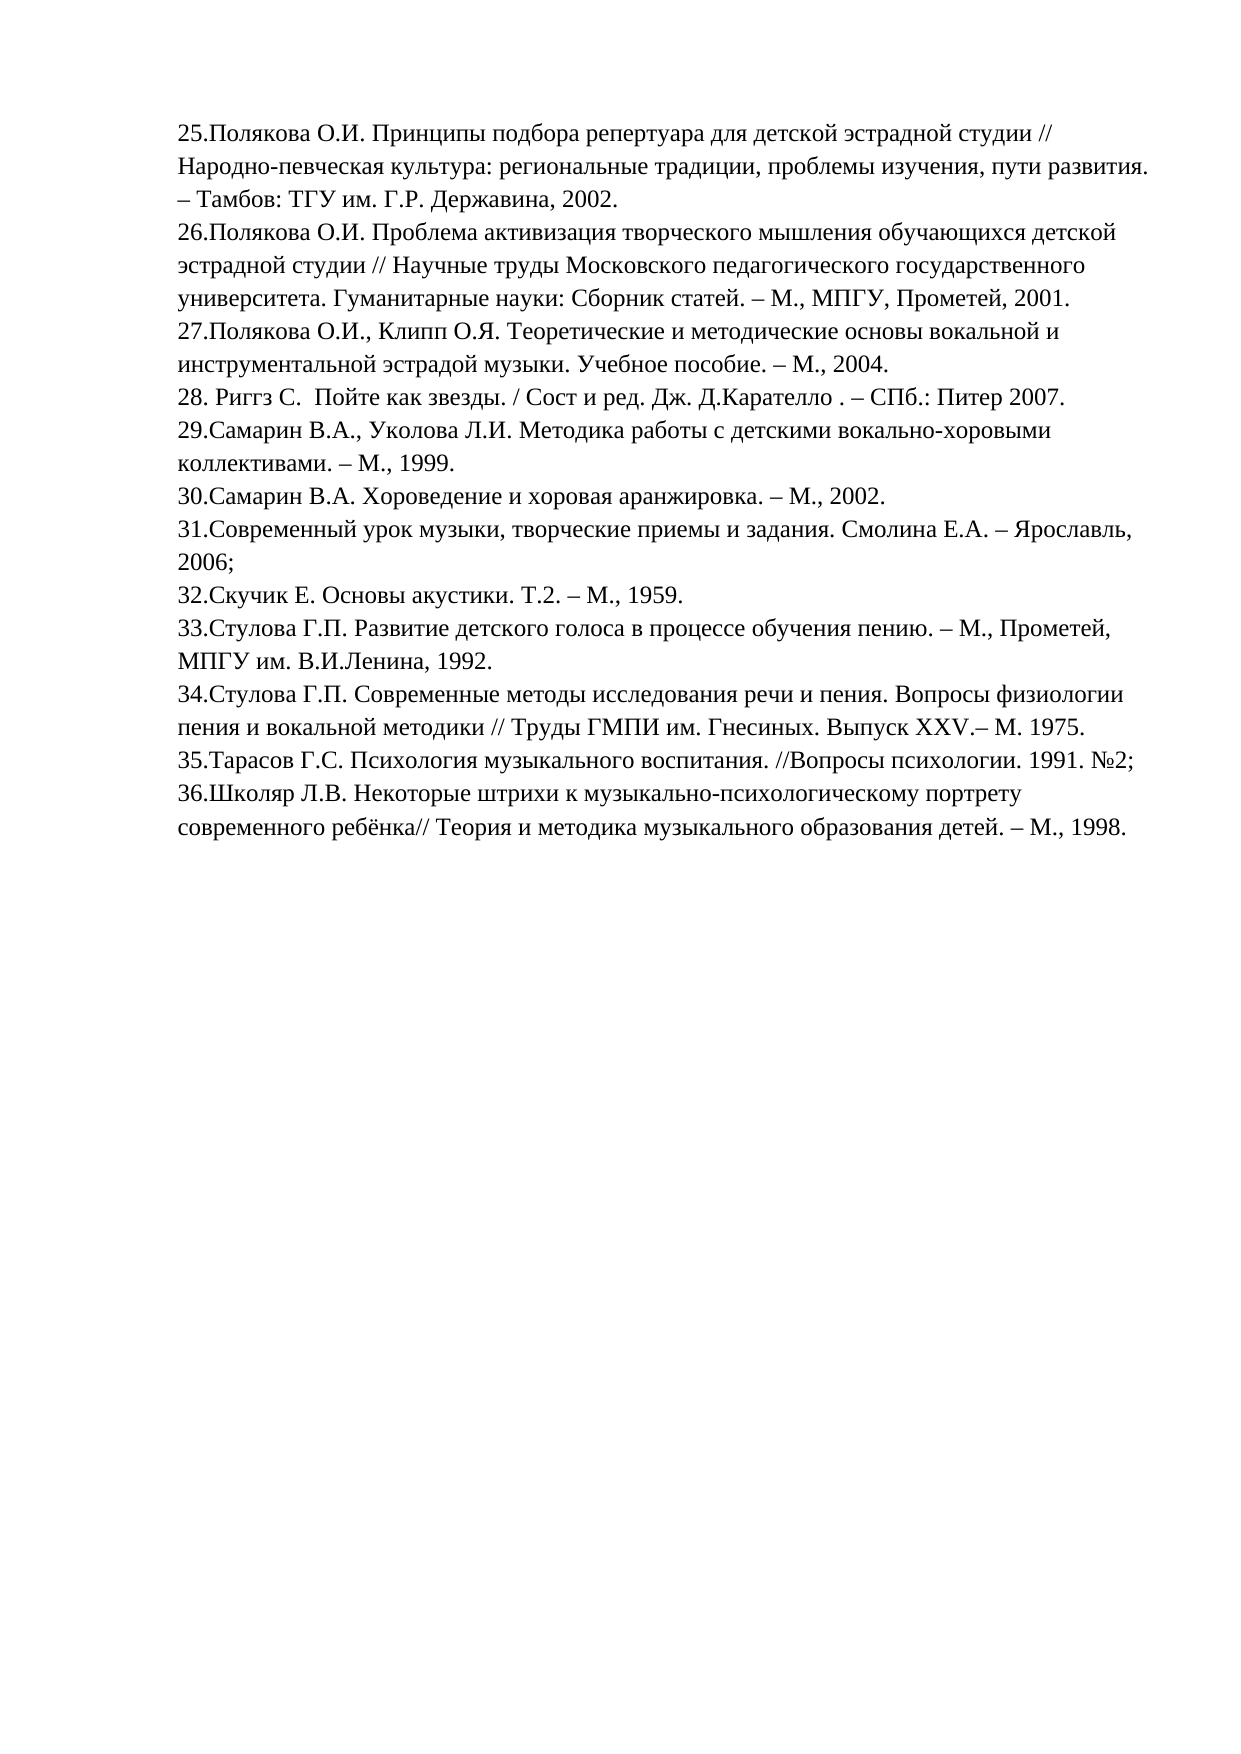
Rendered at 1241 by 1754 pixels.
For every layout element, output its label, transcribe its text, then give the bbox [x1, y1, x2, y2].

text 34.Стулова Г.П. Современные методы исследования речи и пения. Вопросы физиологии пения и вокальной методики // Труды ГМПИ им. Гнесиных. Выпуск XXV.– М. 1975. [177, 679, 1152, 741]
text 36.Школяр Л.В. Некоторые штрихи к музыкально-психологическому портрету современного ребёнка// Теория и методика музыкального образования детей. – М., 1998. [177, 778, 1152, 840]
text 29.Самарин В.А., Уколова Л.И. Методика работы с детскими вокально-хоровыми коллективами. – М., 1999. [177, 415, 1152, 477]
text 27.Полякова О.И., Клипп О.Я. Теоретические и методические основы вокальной и инструментальной эстрадой музыки. Учебное пособие. – М., 2004. [177, 316, 1152, 378]
text 30.Самарин В.А. Хороведение и хоровая аранжировка. – М., 2002. [177, 481, 1152, 510]
text 25.Полякова О.И. Принципы подбора репертуара для детской эстрадной студии // Народно-певческая культура: региональные традиции, проблемы изучения, пути развития. – Тамбов: ТГУ им. Г.Р. Державина, 2002. [177, 118, 1152, 213]
text 26.Полякова О.И. Проблема активизация творческого мышления обучающихся детской эстрадной студии // Научные труды Московского педагогического государственного университета. Гуманитарные науки: Сборник статей. – М., МПГУ, Прометей, 2001. [177, 217, 1152, 312]
text 32.Скучик Е. Основы акустики. Т.2. – М., 1959. [177, 580, 1152, 609]
text 31.Современный урок музыки, творческие приемы и задания. Смолина Е.А. – Ярославль, 2006; [177, 514, 1152, 576]
text 28. Риггз С. Пойте как звезды. / Сост и ред. Дж. Д.Карателло . – СПб.: Питер 2007. [177, 382, 1152, 411]
text 35.Тарасов Г.С. Психология музыкального воспитания. //Вопросы психологии. 1991. №2; [177, 746, 1152, 774]
text 33.Стулова Г.П. Развитие детского голоса в процессе обучения пению. – М., Прометей, МПГУ им. В.И.Ленина, 1992. [177, 613, 1152, 675]
